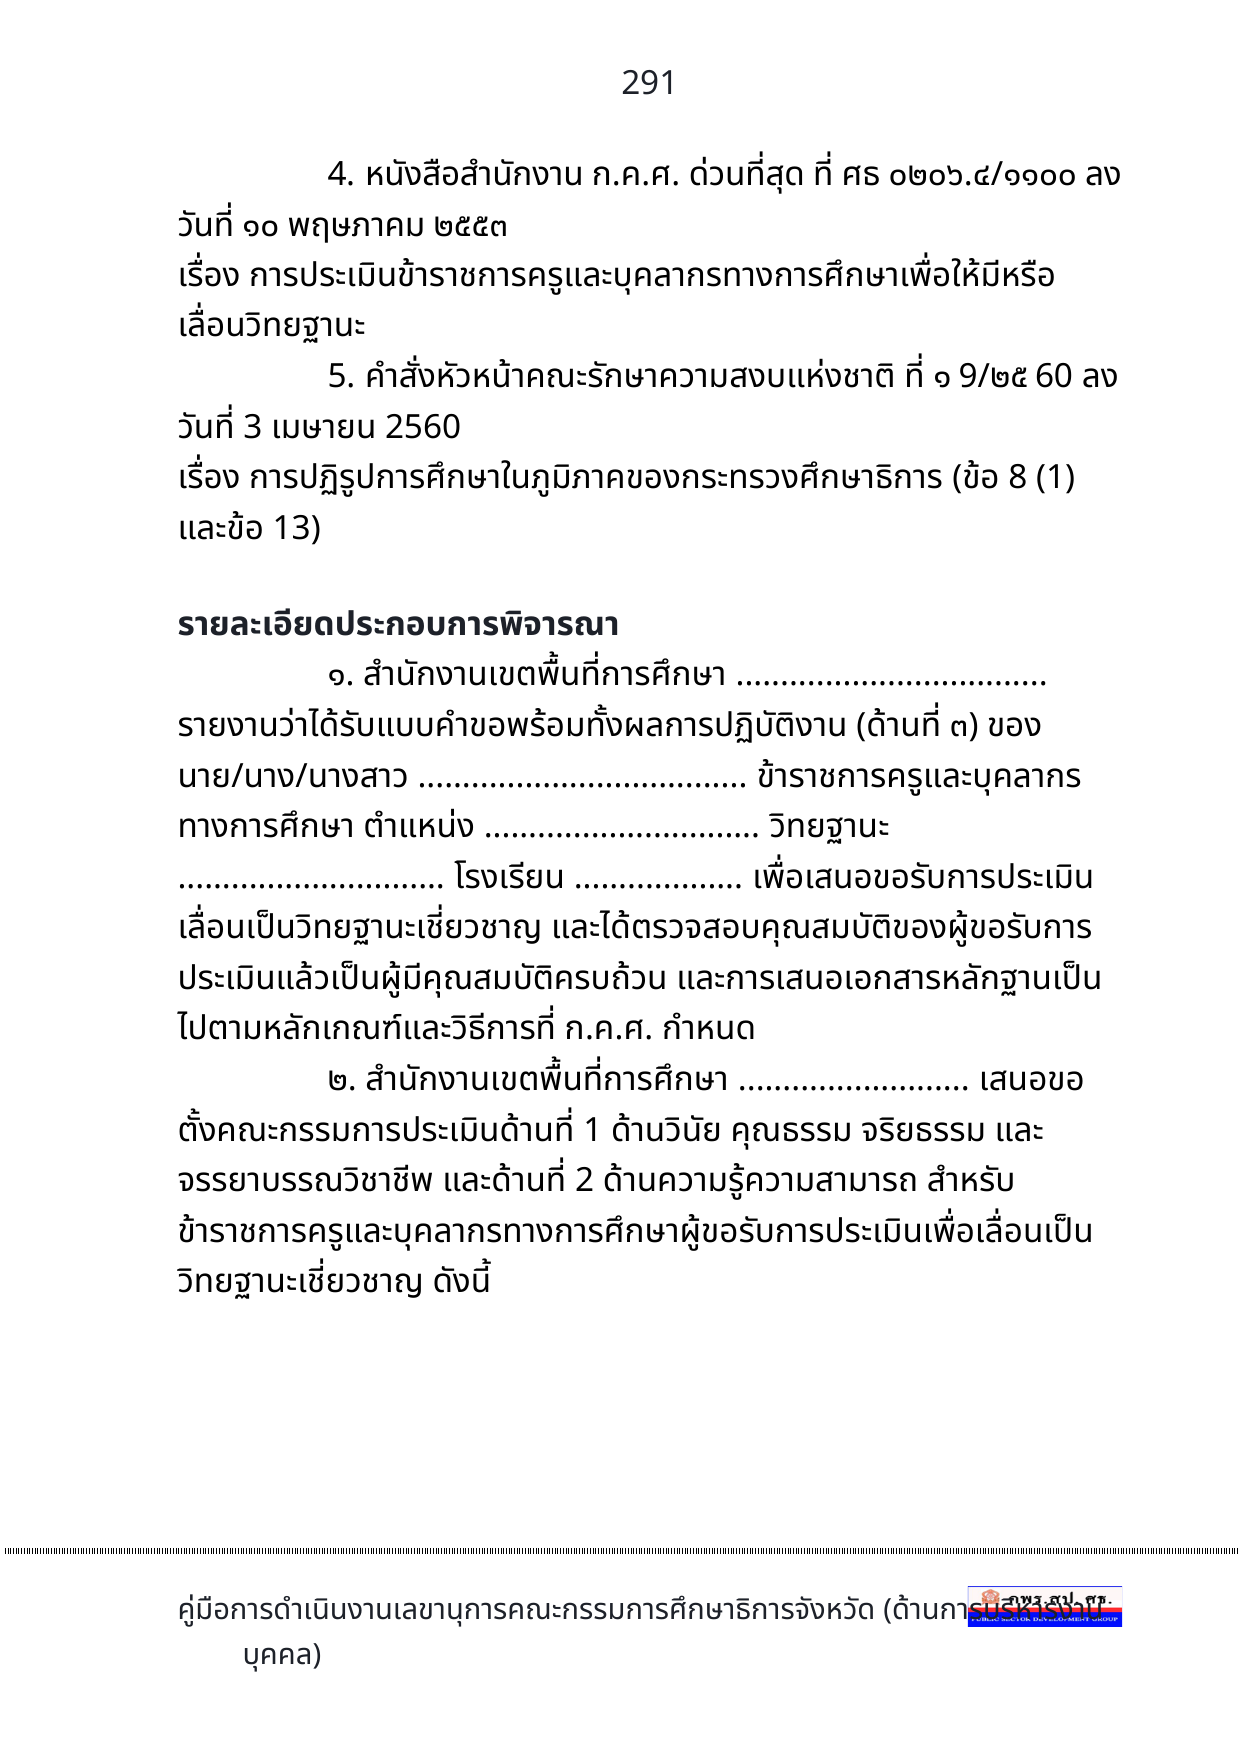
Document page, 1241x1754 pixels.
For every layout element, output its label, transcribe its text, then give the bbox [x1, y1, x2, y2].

text ๒. สำนักงานเขตพื้นที่การศึกษา .......................... เสนอขอตั้งคณะกรรมการประเมินด้านที่ 1 ด้านวินัย คุณธรรม จริยธรรม และจรรยาบรรณวิชาชีพ และด้านที่ 2 ด้านความรู้ความสามารถ สำหรับข้าราชการครูและบุคลากรทางการศึกษาผู้ขอรับการประเมินเพื่อเลื่อนเป็นวิทยฐานะเชี่ยวชาญ ดังนี้ [177, 1055, 1122, 1307]
text ๑. สำนักงานเขตพื้นที่การศึกษา ................................... รายงานว่าได้รับแบบคำขอพร้อมทั้งผลการปฏิบัติงาน (ด้านที่ ๓) ของนาย/นาง/นางสาว ..................................... ข้าราชการครูและบุคลากรทางการศึกษา ตำแหน่ง ............................... วิทยฐานะ .............................. โรงเรียน ................... เพื่อเสนอขอรับการประเมินเลื่อนเป็นวิทยฐานะเชี่ยวชาญ และได้ตรวจสอบคุณสมบัติของผู้ขอรับการประเมินแล้วเป็นผู้มีคุณสมบัติครบถ้วน และการเสนอเอกสารหลักฐานเป็นไปตามหลักเกณฑ์และวิธีการที่ ก.ค.ศ. กำหนด [177, 650, 1122, 1055]
picture [967, 1586, 1123, 1627]
text 4. หนังสือสำนักงาน ก.ค.ศ. ด่วนที่สุด ที่ ศธ ๐๒๐๖.๔/๑๑๐๐ ลงวันที่ ๑๐ พฤษภาคม ๒๕๕๓ เรื่อง การประเมินข้าราชการครูและบุคลากรทางการศึกษาเพื่อให้มีหรือเลื่อนวิทยฐานะ [177, 150, 1122, 352]
text รายละเอียดประกอบการพิจารณา [177, 600, 1122, 650]
text 5. คำสั่งหัวหน้าคณะรักษาความสงบแห่งชาติ ที่ ๑9/๒๕60 ลงวันที่ 3 เมษายน 2560 เรื่อง การปฏิรูปการศึกษาในภูมิภาคของกระทรวงศึกษาธิการ (ข้อ 8 (1) และข้อ 13) [177, 352, 1122, 554]
